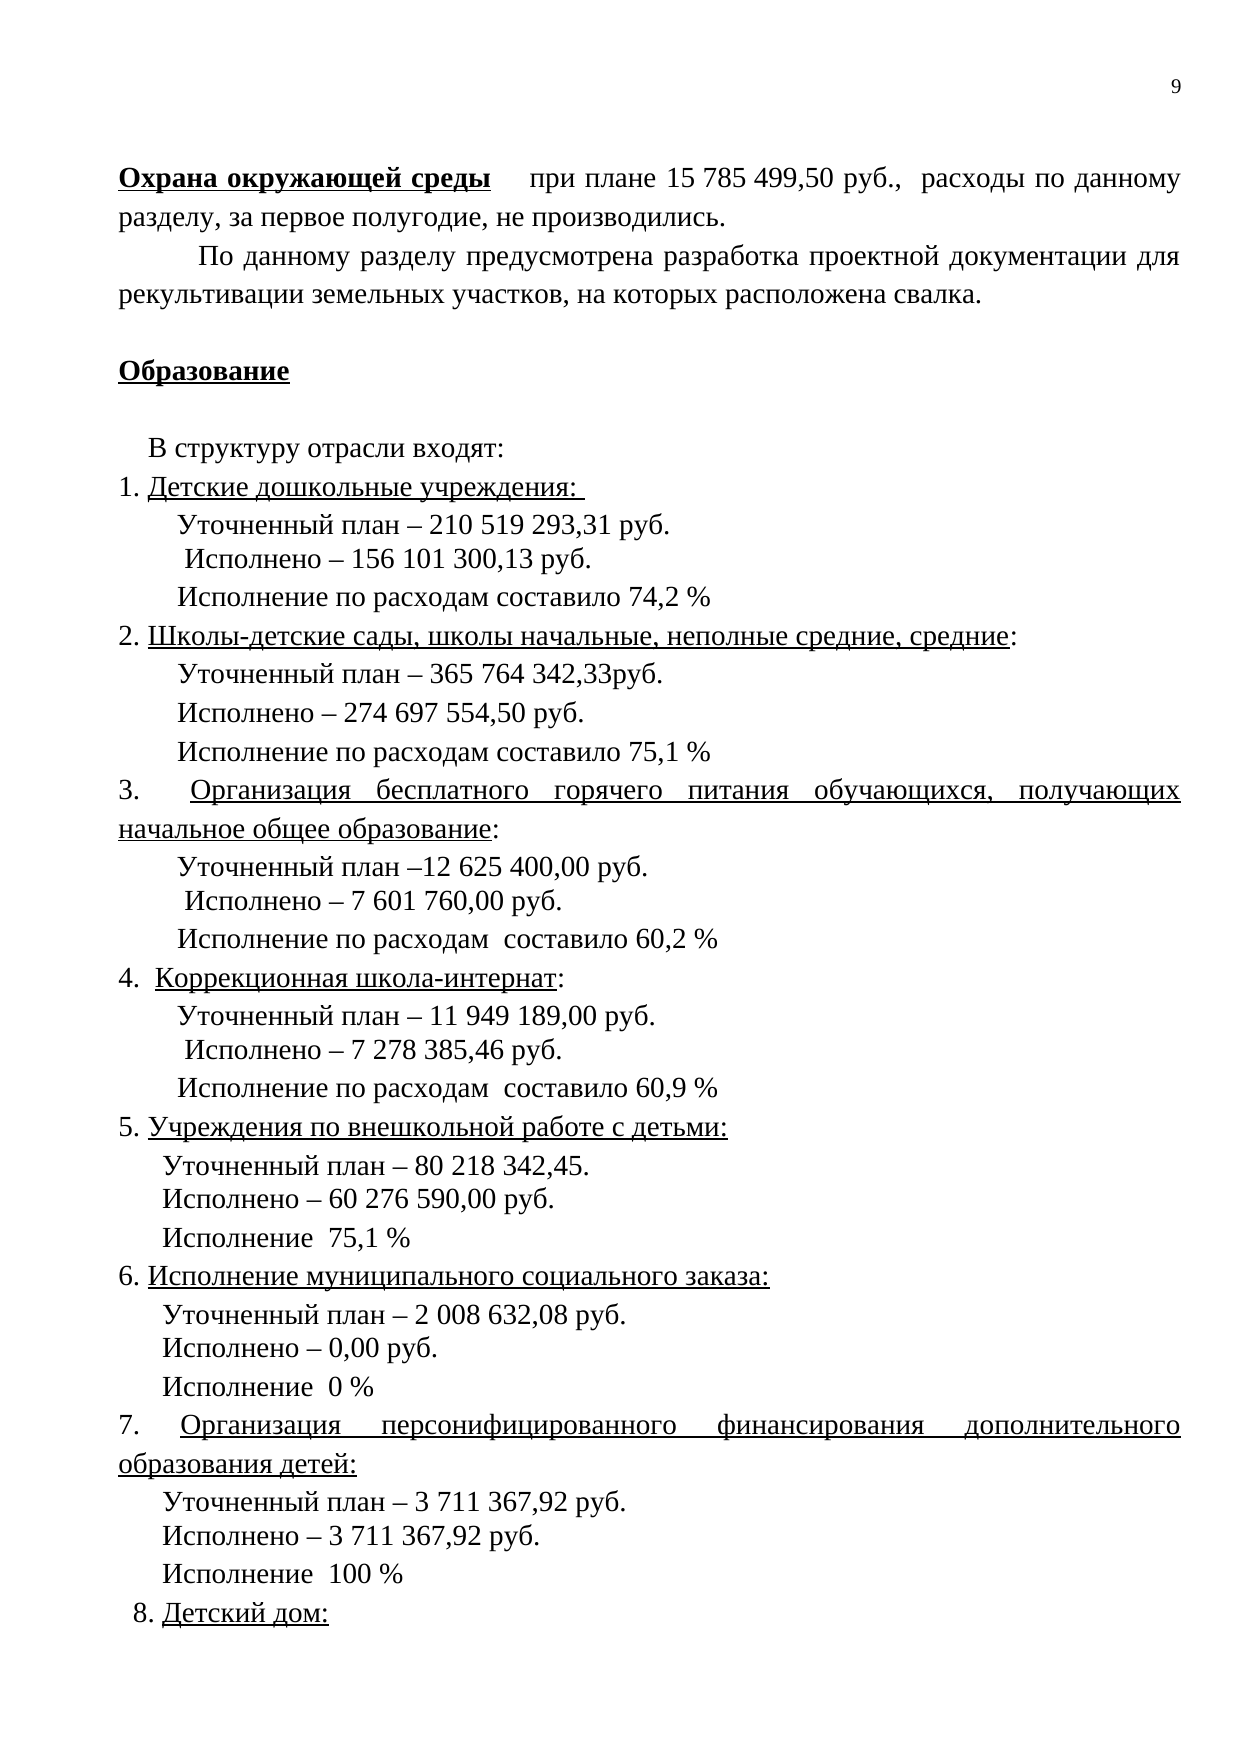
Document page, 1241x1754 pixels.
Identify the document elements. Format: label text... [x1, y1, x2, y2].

text Исполнение 0 % [118, 1369, 1181, 1402]
text Исполнено – 156 101 300,13 руб. [118, 541, 1181, 574]
text Исполнено – 60 276 590,00 руб. [118, 1181, 1181, 1215]
text Исполнение 100 % [118, 1557, 1181, 1590]
text По данному разделу предусмотрена разработка проектной документации для рекультивации земельных участков, на которых расположена свалка. [118, 238, 1181, 310]
text 2. Школы-детские сады, школы начальные, неполные средние, средние: [118, 618, 1181, 652]
text 3. Организация бесплатного горячего питания обучающихся, получающих начальное общее образование: [118, 772, 1181, 844]
subtitle Охрана окружающей среды при плане 15 785 499,50 руб., расходы по данному разделу, за первое полугодие, не производились. [118, 161, 1181, 233]
text В структуру отрасли входят: [118, 430, 1181, 464]
text Образование [118, 353, 1181, 387]
text Уточненный план – 80 218 342,45. [118, 1148, 1181, 1181]
text 1. Детские дошкольные учреждения: [118, 469, 1181, 502]
text 6. Исполнение муниципального социального заказа: [118, 1258, 1181, 1292]
text Уточненный план – 2 008 632,08 руб. [118, 1297, 1181, 1330]
text Исполнено – 7 601 760,00 руб. [118, 883, 1181, 916]
text Исполнение по расходам составило 75,1 % [118, 734, 1181, 767]
text Исполнение по расходам составило 60,9 % [118, 1071, 1181, 1104]
text 4. Коррекционная школа-интернат: [118, 960, 1181, 993]
text Уточненный план – 3 711 367,92 руб. [118, 1484, 1181, 1518]
text Уточненный план –12 625 400,00 руб. [118, 849, 1181, 883]
text Уточненный план – 11 949 189,00 руб. [118, 998, 1181, 1032]
text Исполнено – 0,00 руб. [118, 1330, 1181, 1364]
text 7. Организация персонифицированного финансирования дополнительного образования детей: [118, 1407, 1181, 1479]
text Исполнено – 274 697 554,50 руб. [118, 695, 1181, 729]
text Исполнено – 3 711 367,92 руб. [118, 1518, 1181, 1552]
text Исполнение 75,1 % [118, 1220, 1181, 1253]
text Уточненный план – 210 519 293,31 руб. [118, 507, 1181, 541]
text 5. Учреждения по внешкольной работе с детьми: [118, 1109, 1181, 1143]
text Уточненный план – 365 764 342,33руб. [118, 657, 1181, 690]
text 8. Детский дом: [118, 1595, 1181, 1629]
text Исполнено – 7 278 385,46 руб. [118, 1032, 1181, 1066]
text Исполнение по расходам составило 60,2 % [118, 921, 1181, 955]
text Исполнение по расходам составило 74,2 % [118, 579, 1181, 613]
